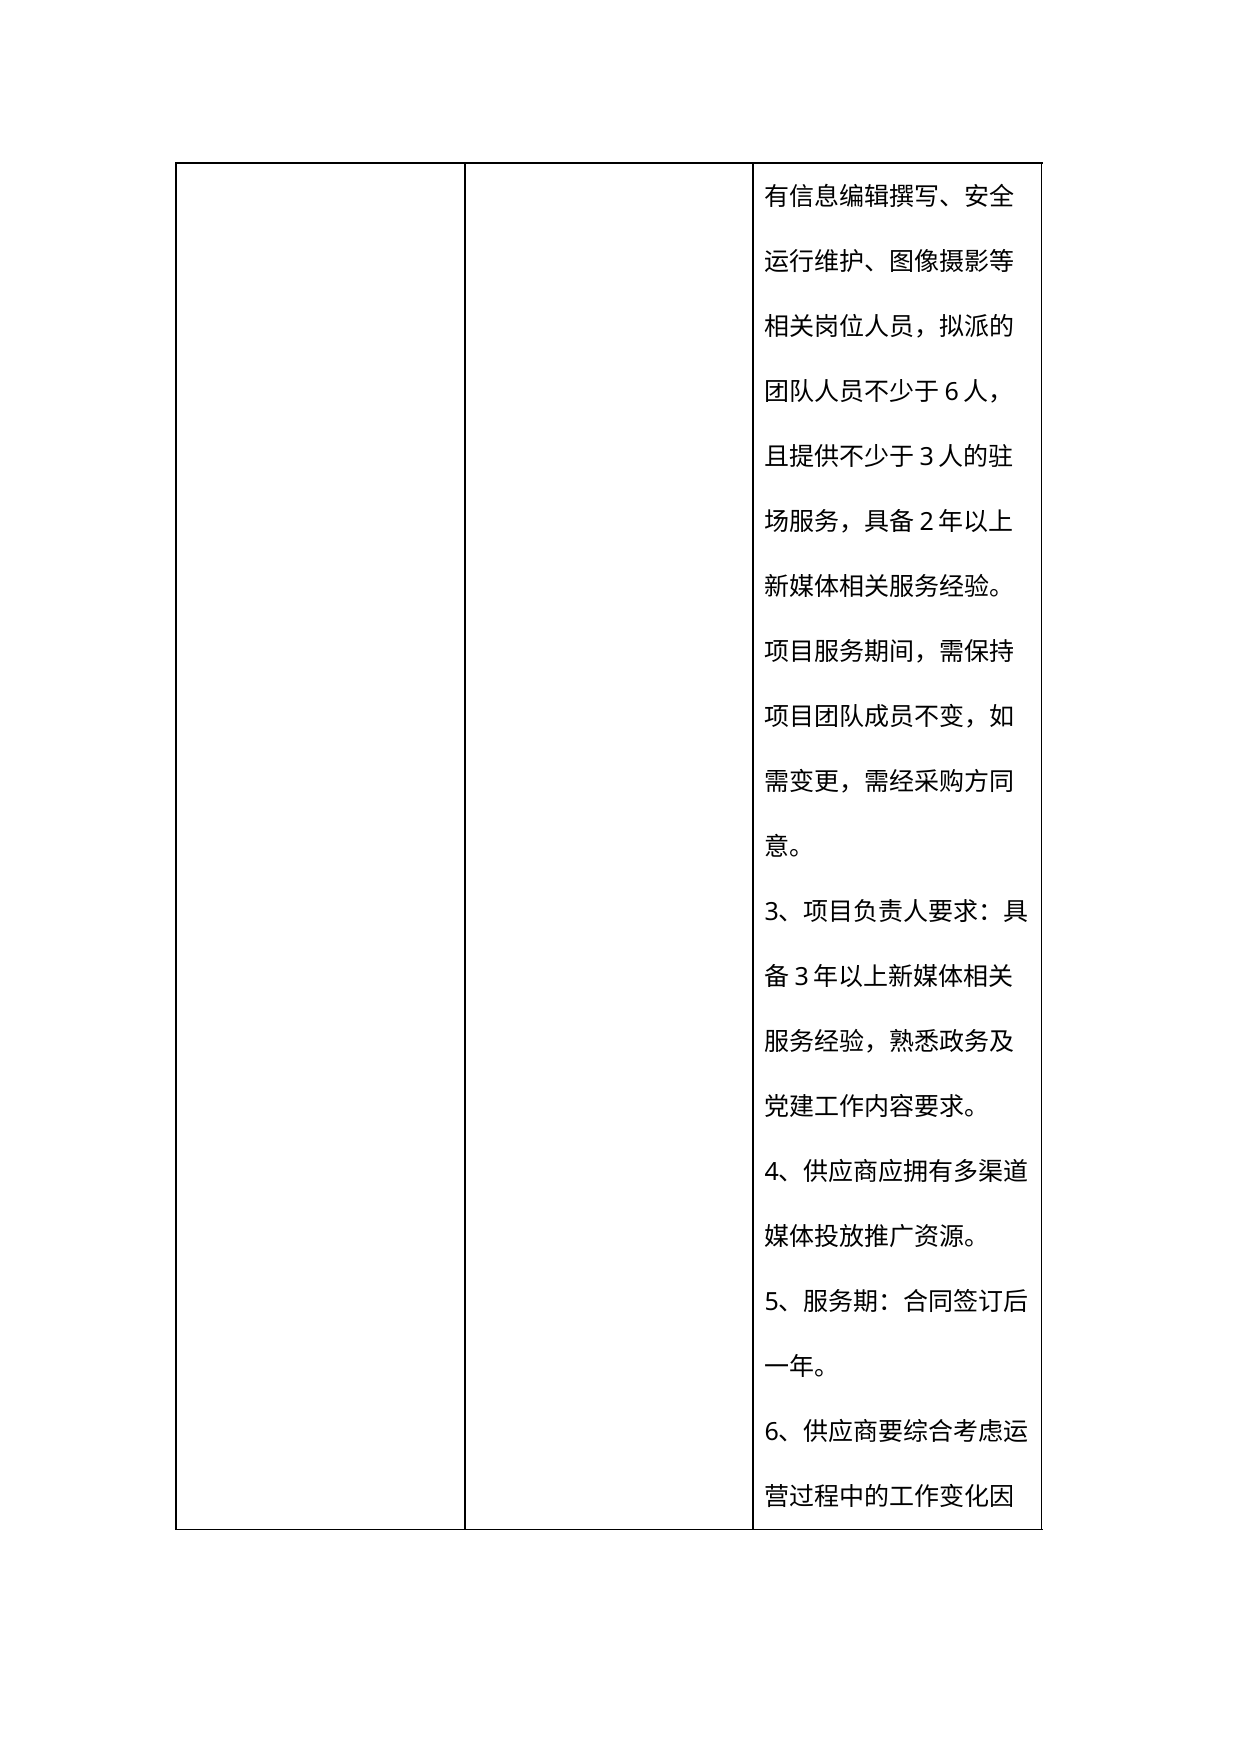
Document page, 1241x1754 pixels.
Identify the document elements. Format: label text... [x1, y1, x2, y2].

table_cell 2 [466, 164, 752, 1528]
table_cell [177, 164, 464, 1528]
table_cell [754, 164, 1041, 1528]
